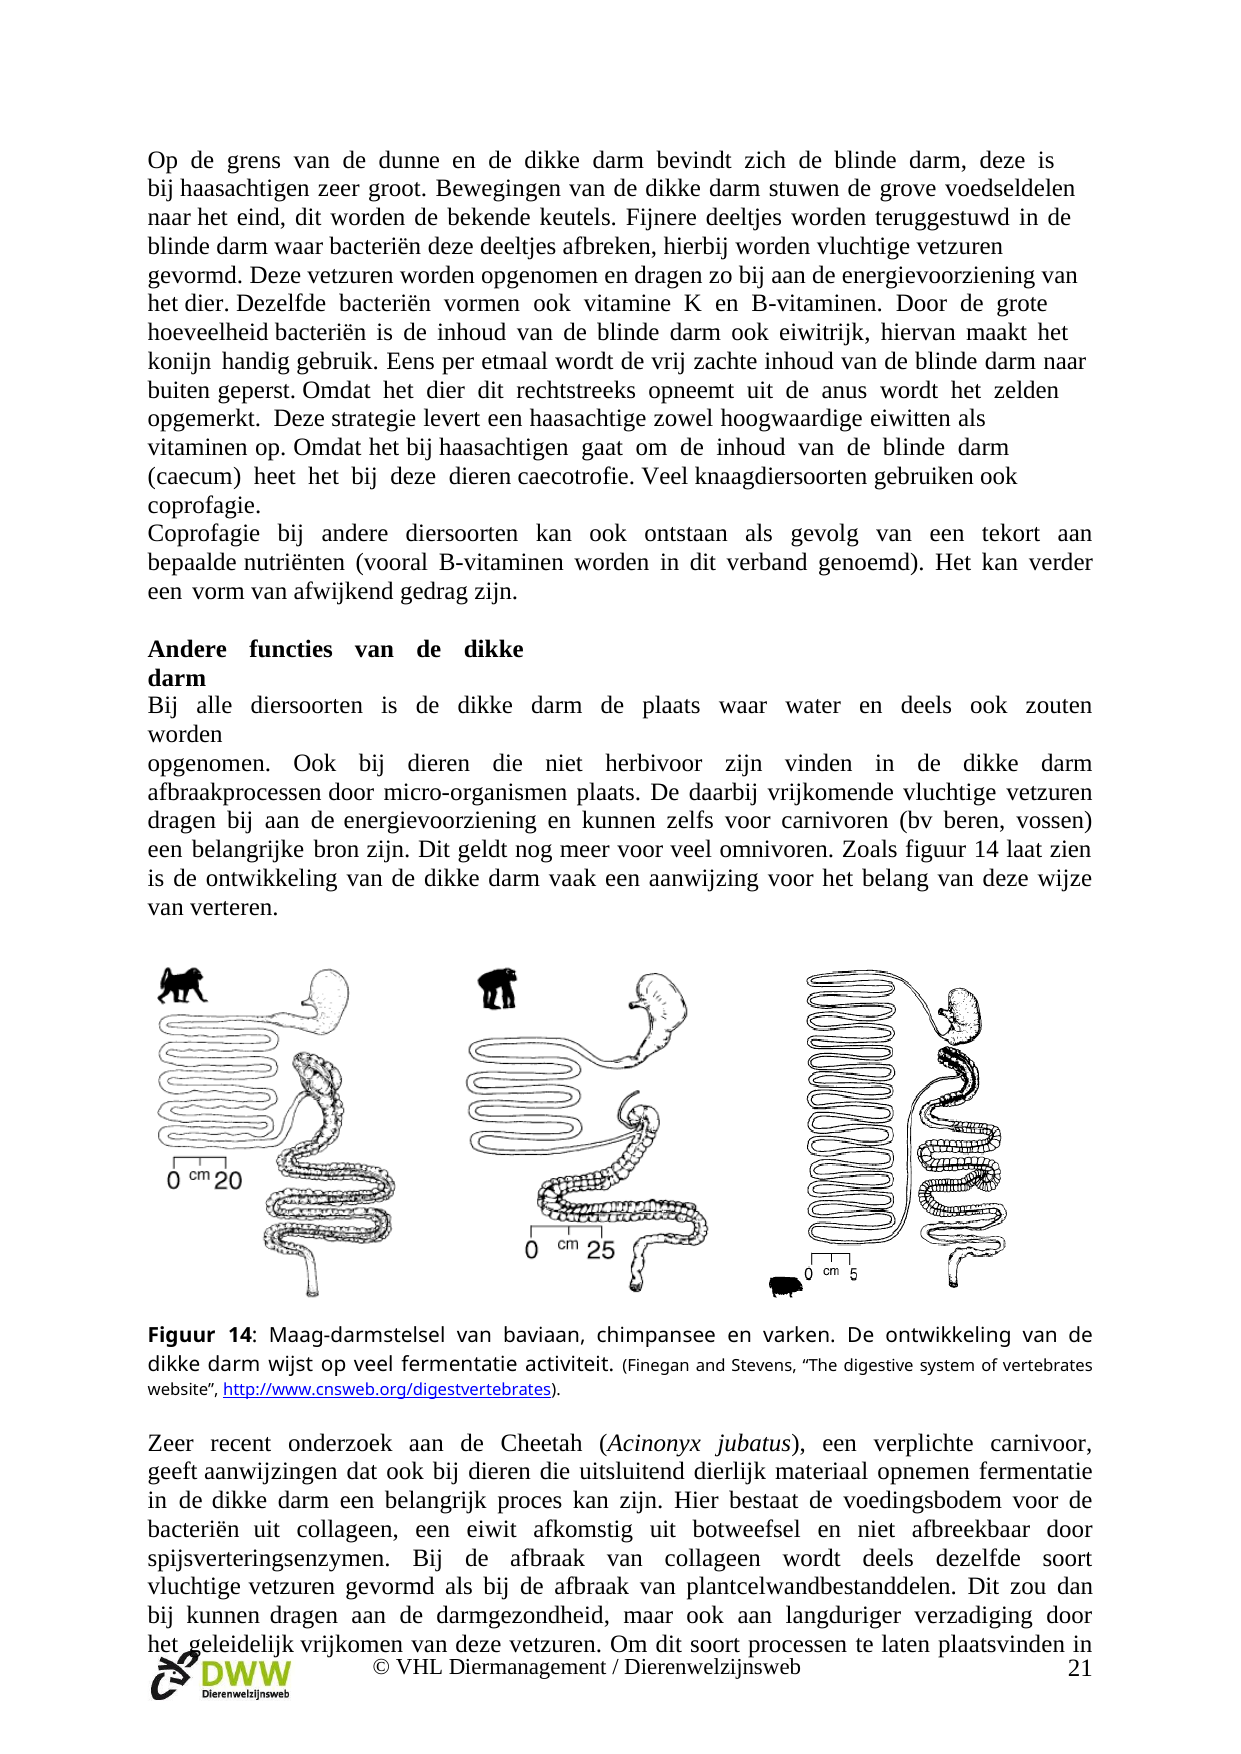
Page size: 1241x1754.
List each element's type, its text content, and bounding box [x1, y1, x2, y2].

subtitle Andere functies van de dikke darm [147, 634, 523, 691]
picture [764, 961, 1022, 1302]
text Coprofagie bij andere diersoorten kan ook ontstaan als gevolg van een tekort aan bepaalde nutriënten (vooral B-vitaminen worden in dit verband genoemd). Het kan verder een vorm van afwijkend gedrag zijn. [147, 518, 1093, 605]
picture [146, 964, 407, 1305]
text opgenomen. Ook bij dieren die niet herbivoor zijn vinden in de dikke darm afbraakprocessen door micro-organismen plaats. De daarbij vrijkomende vluchtige vetzuren dragen bij aan de energievoorziening en kunnen zelfs voor carnivoren (bv beren, vossen) een belangrijke bron zijn. Dit geldt nog meer voor veel omnivoren. Zoals figuur 14 laat zien is de ontwikkeling van de dikke darm vaak een aanwijzing voor het belang van deze wijze van verteren. [147, 748, 1092, 920]
text Figuur 14: Maag-darmstelsel van baviaan, chimpansee en varken. De ontwikkeling van de dikke darm wijst op veel fermentatie activiteit. (Finegan and Stevens, “The digestive system of vertebrates website”, http://www.cnsweb.org/digestvertebrates). [147, 1321, 1093, 1400]
text Op de grens van de dunne en de dikke darm bevindt zich de blinde darm, deze is bij haasachtigen zeer groot. Bewegingen van de dikke darm stuwen de grove voedseldelen naar het eind, dit worden de bekende keutels. Fijnere deeltjes worden teruggestuwd in de blinde darm waar bacteriën deze deeltjes afbreken, hierbij worden vluchtige vetzuren gevormd. Deze vetzuren worden opgenomen en dragen zo bij aan de energievoorziening van het dier. Dezelfde bacteriën vormen ook vitamine K en B-vitaminen. Door de grote hoeveelheid bacteriën is de inhoud van de blinde darm ook eiwitrijk, hiervan maakt het konijn handig gebruik. Eens per etmaal wordt de vrij zachte inhoud van de blinde darm naar buiten geperst. Omdat het dier dit rechtstreeks opneemt uit de anus wordt het zelden opgemerkt. Deze strategie levert een haasachtige zowel hoogwaardige eiwitten als vitaminen op. Omdat het bij haasachtigen gaat om de inhoud van de blinde darm (caecum) heet het bij deze dieren caecotrofie. Veel knaagdiersoorten gebruiken ook coprofagie. [147, 145, 1093, 518]
picture [147, 1658, 296, 1701]
text Bij alle diersoorten is de dikke darm de plaats waar water en deels ook zouten worden [147, 691, 1092, 748]
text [147, 1428, 1093, 1658]
picture [461, 961, 716, 1302]
